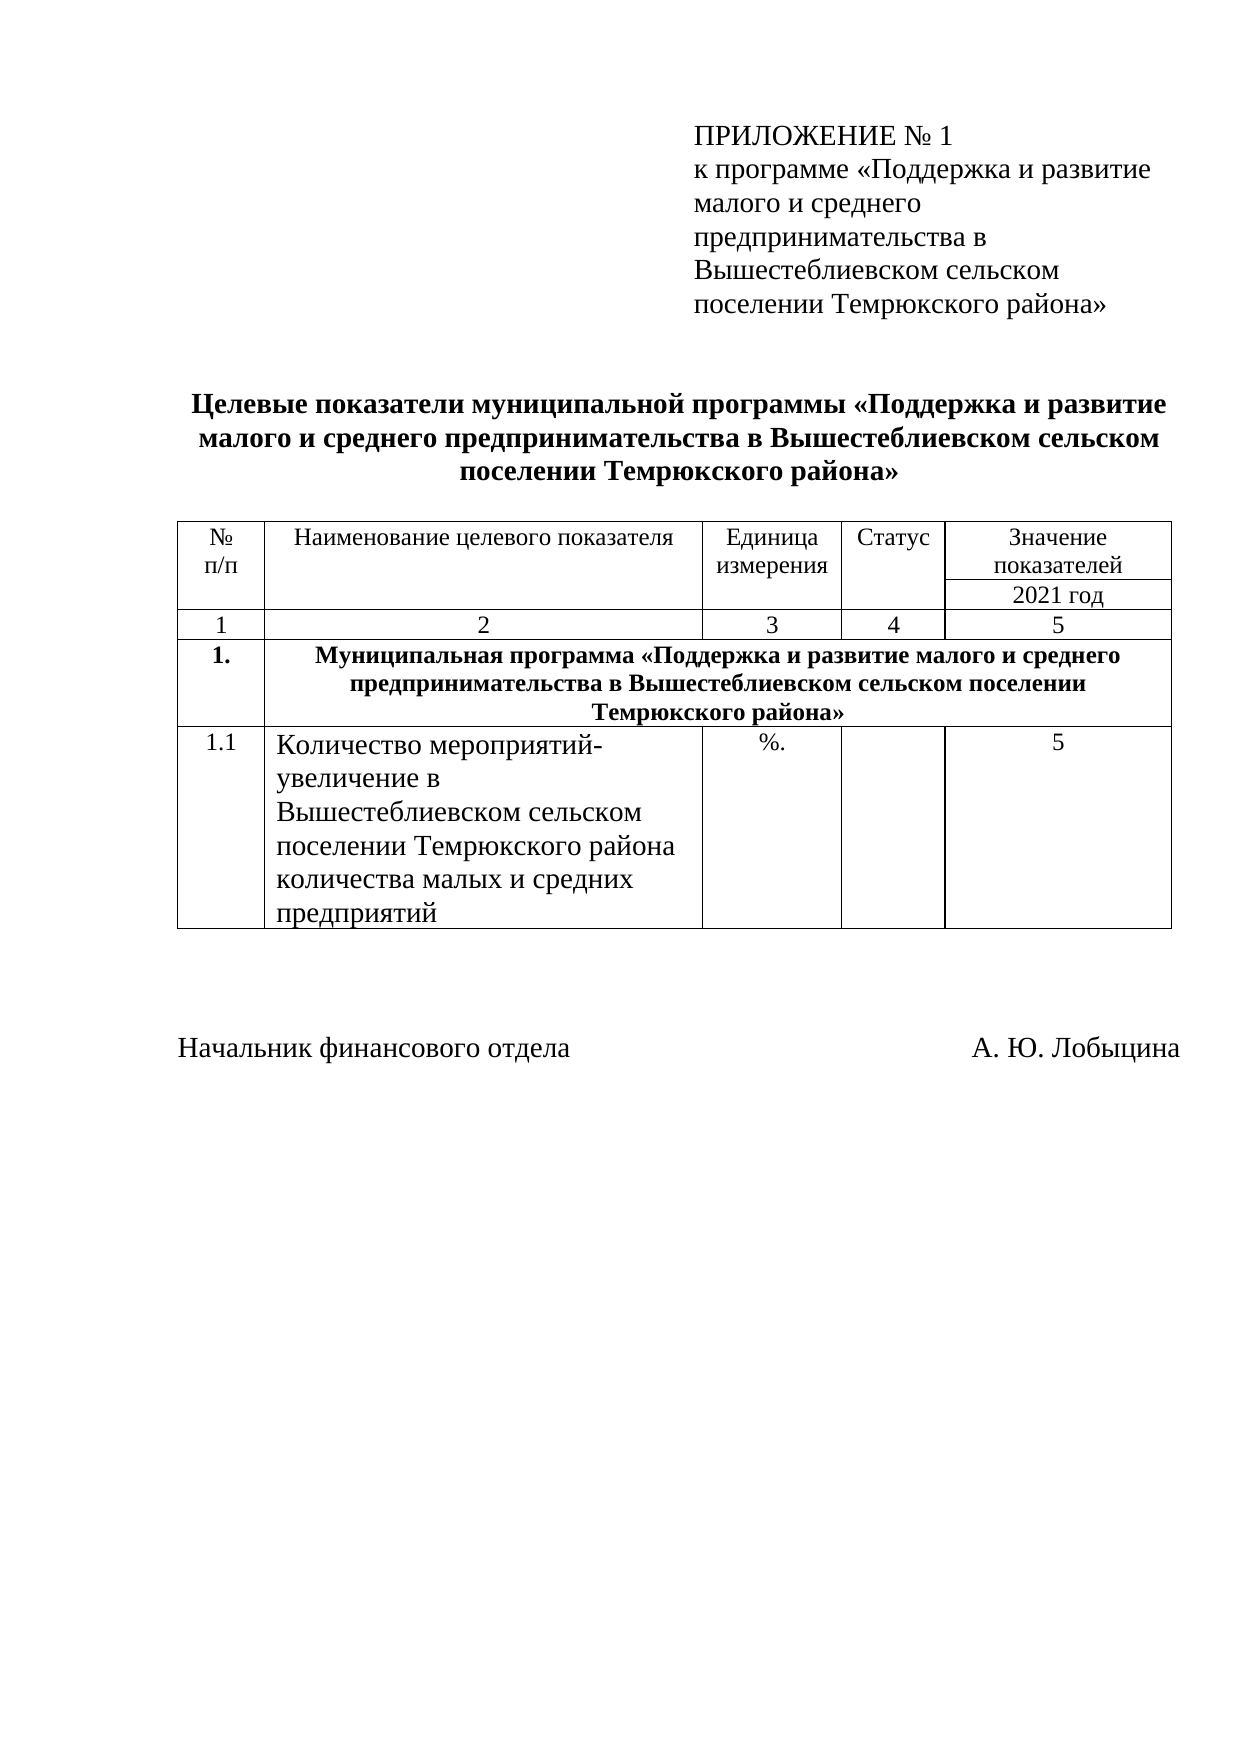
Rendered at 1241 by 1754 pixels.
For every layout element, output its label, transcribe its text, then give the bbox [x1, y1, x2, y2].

text ПРИЛОЖЕНИЕ № 1 [693, 118, 1181, 152]
table_header Единица измерения [703, 522, 841, 609]
table_header Наименование целевого показателя [265, 522, 702, 609]
table_cell [842, 727, 944, 928]
table_cell 4 [842, 610, 944, 639]
text Начальник финансового отдела А. Ю. Лобыцина [177, 1030, 1181, 1063]
table_cell Муниципальная программа «Поддержка и развитие малого и среднего предпринимательства в Вышестеблиевском сельском поселении Темрюкского района» [265, 640, 1171, 726]
table_header Значение показателей [946, 522, 1171, 579]
table_cell 3 [703, 610, 841, 639]
text к программе «Поддержка и развитие малого и среднего предпринимательства в Вышестеблиевском сельском поселении Темрюкского района» [693, 152, 1181, 319]
table_cell 2 [265, 610, 702, 639]
text Целевые показатели муниципальной программы «Поддержка и развитие малого и среднего предпринимательства в Вышестеблиевском сельском поселении Темрюкского района» [177, 386, 1181, 487]
table_cell 2021 год [946, 580, 1171, 609]
table_header Статус [842, 522, 944, 609]
table_cell Количество мероприятий-увеличение в Вышестеблиевском сельском поселении Темрюкского района количества малых и средних предприятий [265, 727, 702, 928]
table_cell 1 [178, 610, 264, 639]
table_cell 1.1 [178, 727, 264, 928]
table_cell 5 [946, 727, 1171, 928]
table_cell 1. [178, 640, 264, 726]
table_cell 5 [946, 610, 1171, 639]
table_header № п/п [178, 522, 264, 609]
table_cell %. [703, 727, 841, 928]
